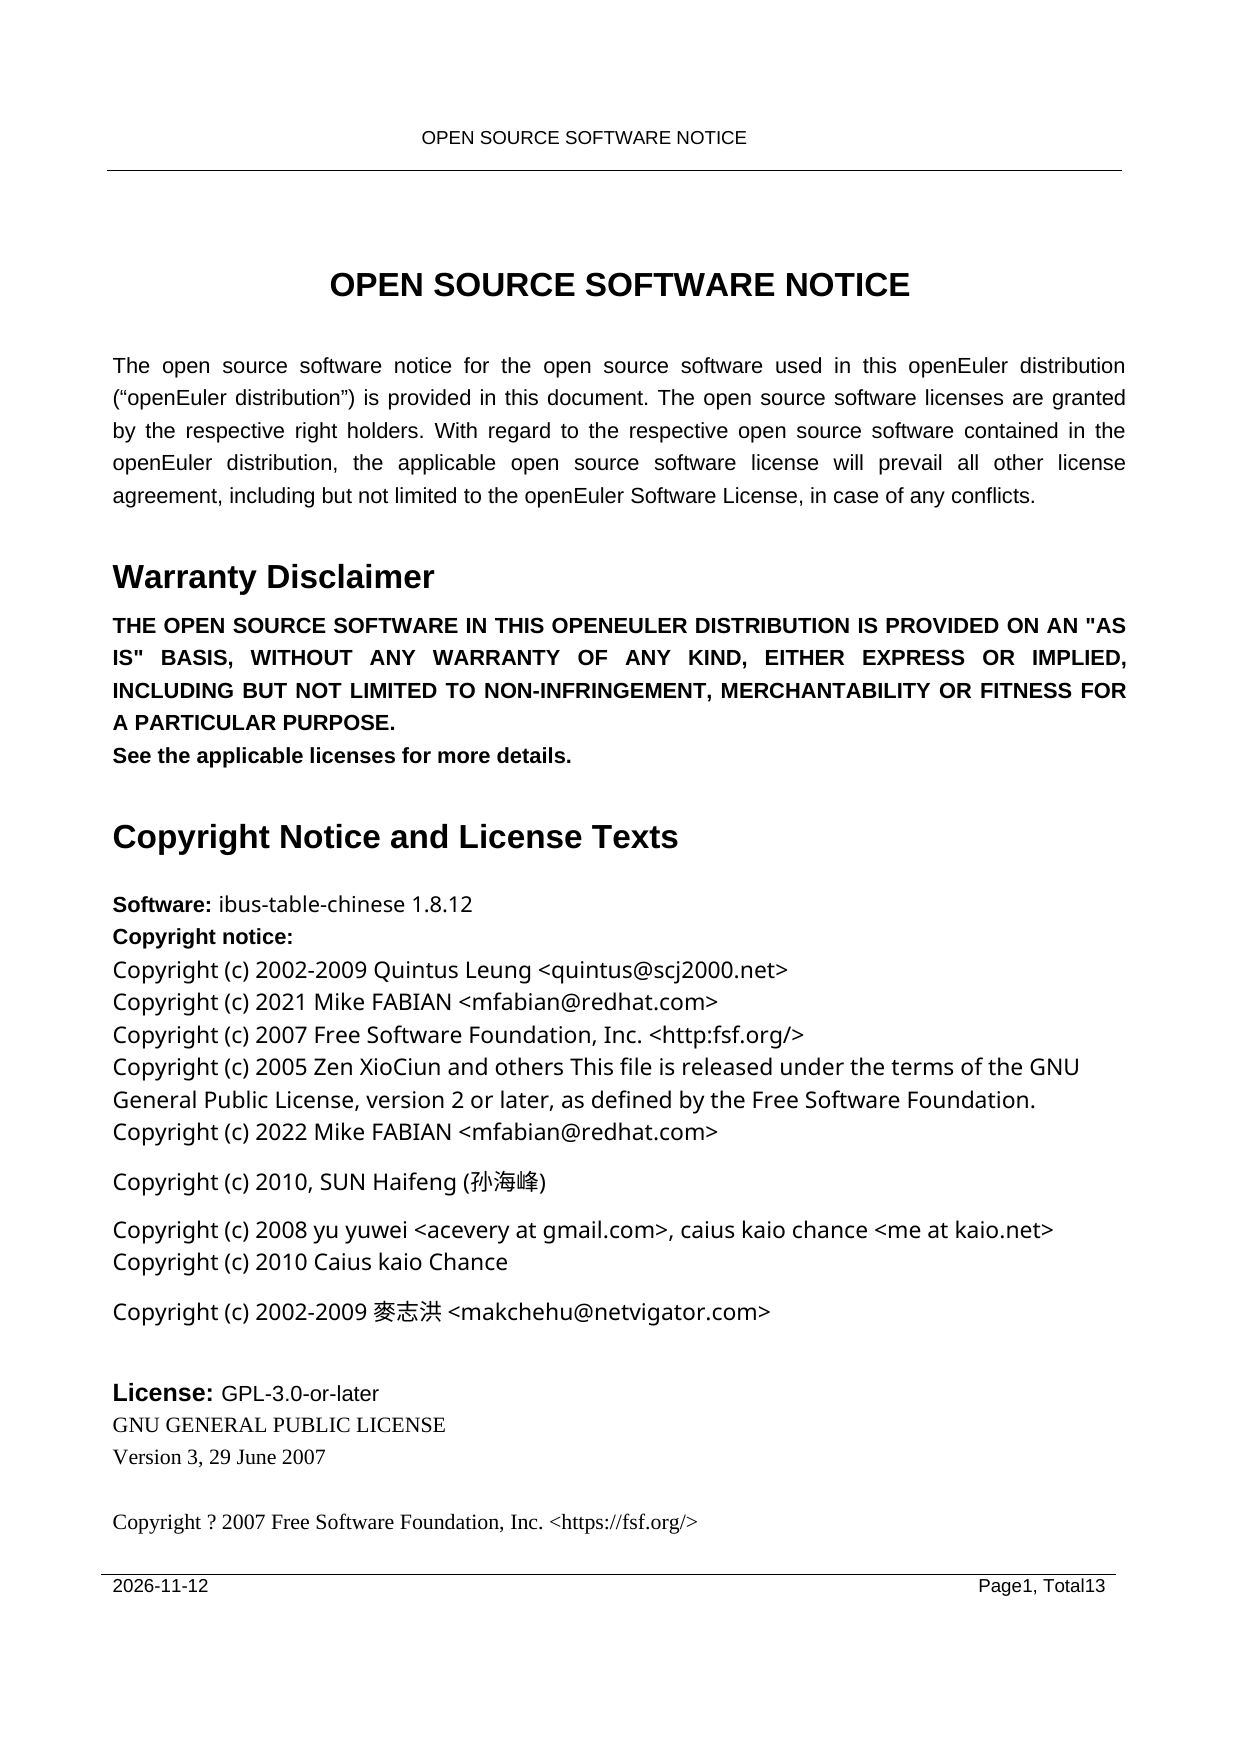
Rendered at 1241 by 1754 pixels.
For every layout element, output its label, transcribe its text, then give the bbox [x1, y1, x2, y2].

text License: GPL-3.0-or-later [112, 1376, 1128, 1408]
text Copyright notice: [112, 921, 1128, 953]
text Copyright Notice and License Texts [112, 804, 1128, 869]
text OPEN SOURCE SOFTWARE NOTICE [112, 251, 1128, 316]
text THE OPEN SOURCE SOFTWARE IN THIS OPENEULER DISTRIBUTION IS PROVIDED ON AN "AS IS" BASIS, WITHOUT ANY WARRANTY OF ANY KIND, EITHER EXPRESS OR IMPLIED, INCLUDING BUT NOT LIMITED TO NON-INFRINGEMENT, MERCHANTABILITY OR FITNESS FOR A PARTICULAR PURPOSE. See the applicable licenses for more details. [112, 609, 1128, 771]
text Software: ibus-table-chinese 1.8.12 [112, 888, 1128, 921]
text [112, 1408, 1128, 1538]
text Warranty Disclaimer [112, 544, 1128, 609]
text The open source software notice for the open source software used in this openEuler distribution (“openEuler distribution”) is provided in this document. The open source software licenses are granted by the respective right holders. With regard to the respective open source software contained in the openEuler distribution, the applicable open source software license will prevail all other license agreement, including but not limited to the openEuler Software License, in case of any conflicts. [112, 349, 1128, 511]
text Copyright (c) 2002-2009 Quintus Leung <quintus@scj2000.net> Copyright (c) 2021 Mike FABIAN <mfabian@redhat.com> Copyright (c) 2007 Free Software Foundation, Inc. <http:fsf.org/> Copyright (c) 2005 Zen XioCiun and others This file is released under the terms of the GNU General Public License, version 2 or later, as defined by the Free Software Foundation. Copyright (c) 2022 Mike FABIAN <mfabian@redhat.com> Copyright (c) 2010, SUN Haifeng (孙海峰) Copyright (c) 2008 yu yuwei <acevery at gmail.com>, caius kaio chance <me at kaio.net> Copyright (c) 2010 Caius kaio Chance Copyright (c) 2002-2009 麥志洪 <makchehu@netvigator.com> [112, 953, 1128, 1376]
